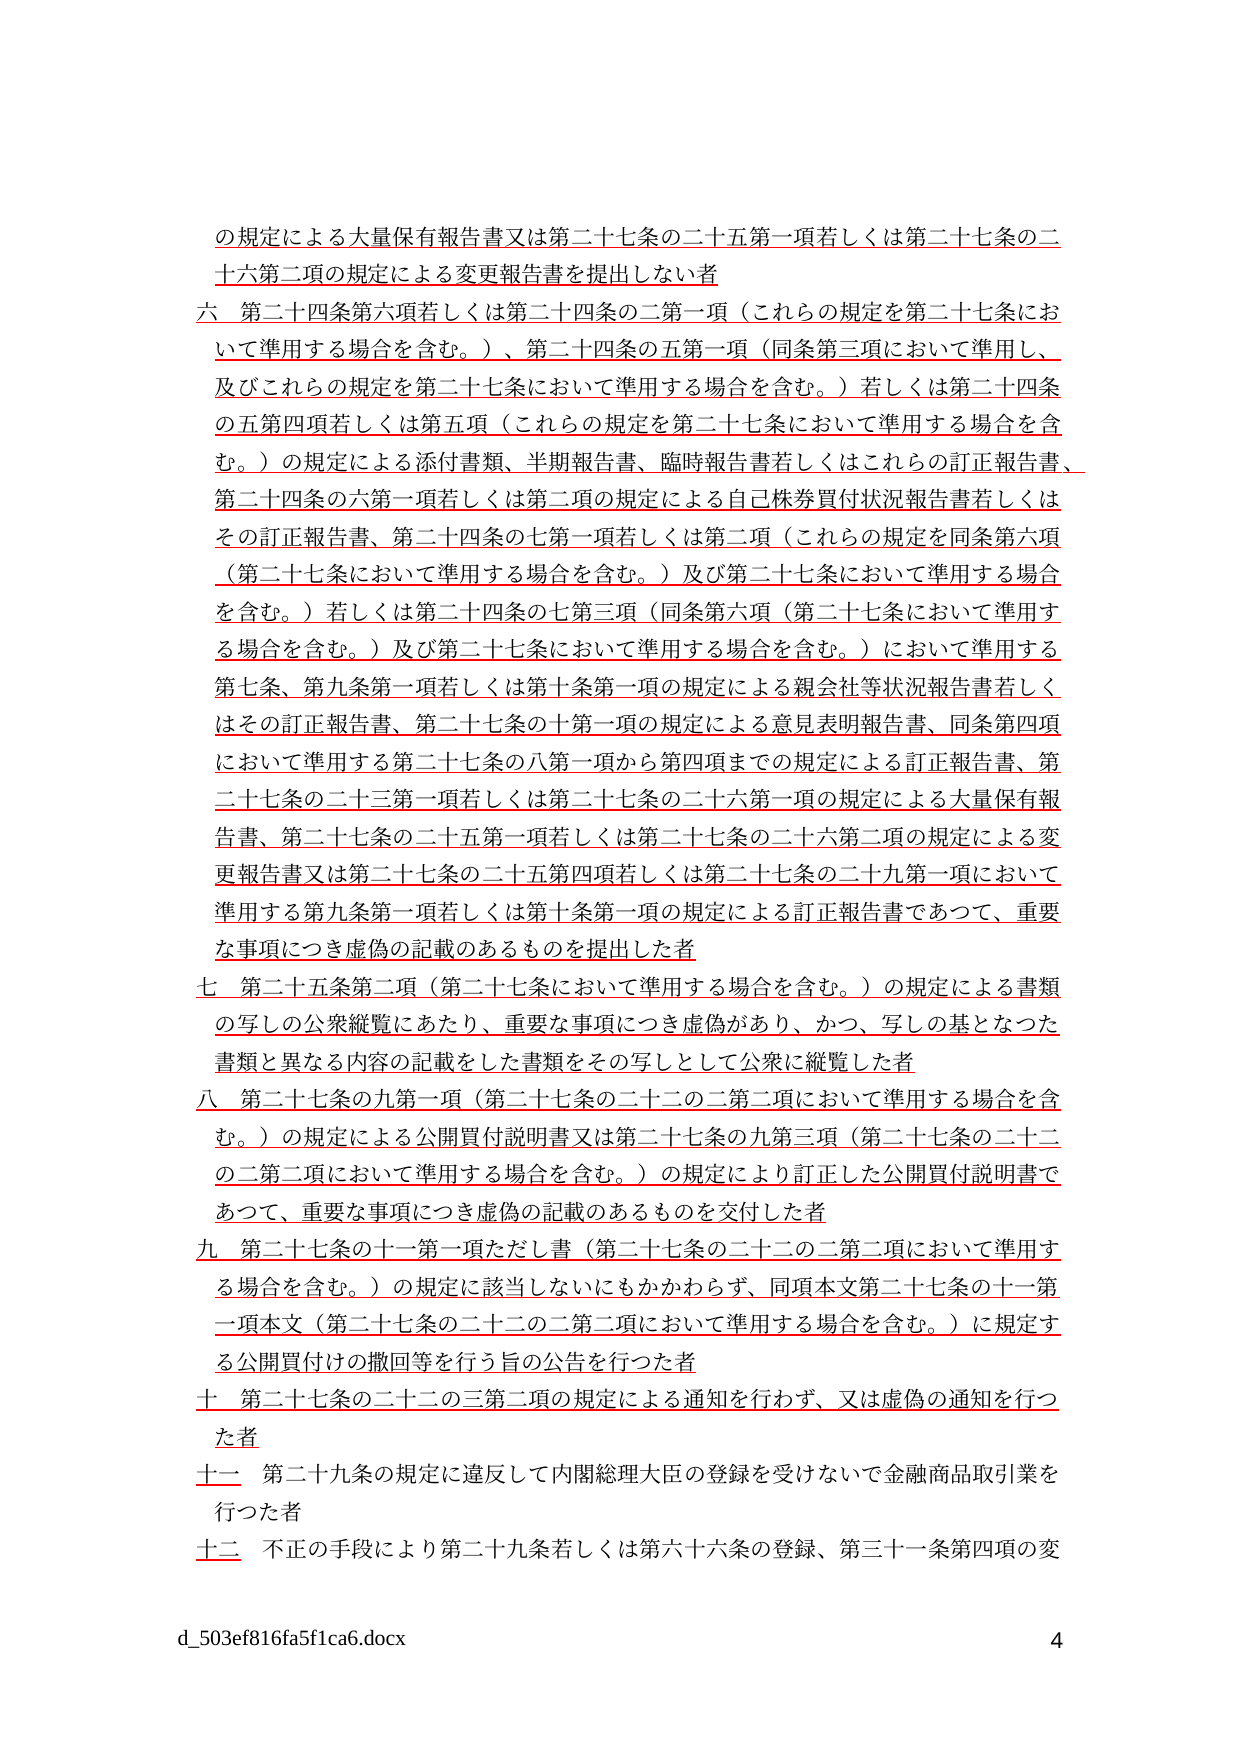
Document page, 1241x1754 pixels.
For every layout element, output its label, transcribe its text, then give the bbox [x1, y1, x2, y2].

text 十 第二十七条の二十二の三第二項の規定による通知を行わず、又は虚偽の通知を行つた者 [196, 1379, 1063, 1454]
text 九 第二十七条の十一第一項ただし書（第二十七条の二十二の二第二項において準用する場合を含む。）の規定に該当しないにもかかわらず、同項本文第二十七条の十一第一項本文（第二十七条の二十二の二第二項において準用する場合を含む。）に規定する公開買付けの撒回等を行う旨の公告を行つた者 [196, 1229, 1063, 1379]
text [196, 1529, 1063, 1567]
text 十一 第二十九条の規定に違反して内閣総理大臣の登録を受けないで金融商品取引業を行つた者 [196, 1454, 1063, 1529]
text 六 第二十四条第六項若しくは第二十四条の二第一項（これらの規定を第二十七条において準用する場合を含む。）、第二十四条の五第一項（同条第三項において準用し、及びこれらの規定を第二十七条において準用する場合を含む。）若しくは第二十四条の五第四項若しくは第五項（これらの規定を第二十七条において準用する場合を含む。）の規定による添付書類、半期報告書、臨時報告書若しくはこれらの訂正報告書、第二十四条の六第一項若しくは第二項の規定による自己株券買付状況報告書若しくはその訂正報告書、第二十四条の七第一項若しくは第二項（これらの規定を同条第六項（第二十七条において準用する場合を含む。）及び第二十七条において準用する場合を含む。）若しくは第二十四条の七第三項（同条第六項（第二十七条において準用する場合を含む。）及び第二十七条において準用する場合を含む。）において準用する第七条、第九条第一項若しくは第十条第一項の規定による親会社等状況報告書若しくはその訂正報告書、第二十七条の十第一項の規定による意見表明報告書、同条第四項において準用する第二十七条の八第一項から第四項までの規定による訂正報告書、第二十七条の二十三第一項若しくは第二十七条の二十六第一項の規定による大量保有報告書、第二十七条の二十五第一項若しくは第二十七条の二十六第二項の規定による変更報告書又は第二十七条の二十五第四項若しくは第二十七条の二十九第一項において準用する第九条第一項若しくは第十条第一項の規定による訂正報告書であつて、重要な事項につき虚偽の記載のあるものを提出した者 [196, 292, 1063, 967]
text 八 第二十七条の九第一項（第二十七条の二十二の二第二項において準用する場合を含む。）の規定による公開買付説明書又は第二十七条の九第三項（第二十七条の二十二の二第二項において準用する場合を含む。）の規定により訂正した公開買付説明書であつて、重要な事項につき虚偽の記載のあるものを交付した者 [196, 1079, 1063, 1229]
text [196, 217, 1063, 292]
text 七 第二十五条第二項（第二十七条において準用する場合を含む。）の規定による書類の写しの公衆縦覧にあたり、重要な事項につき虚偽があり、かつ、写しの基となつた書類と異なる内容の記載をした書類をその写しとして公衆に縦覧した者 [196, 967, 1063, 1079]
